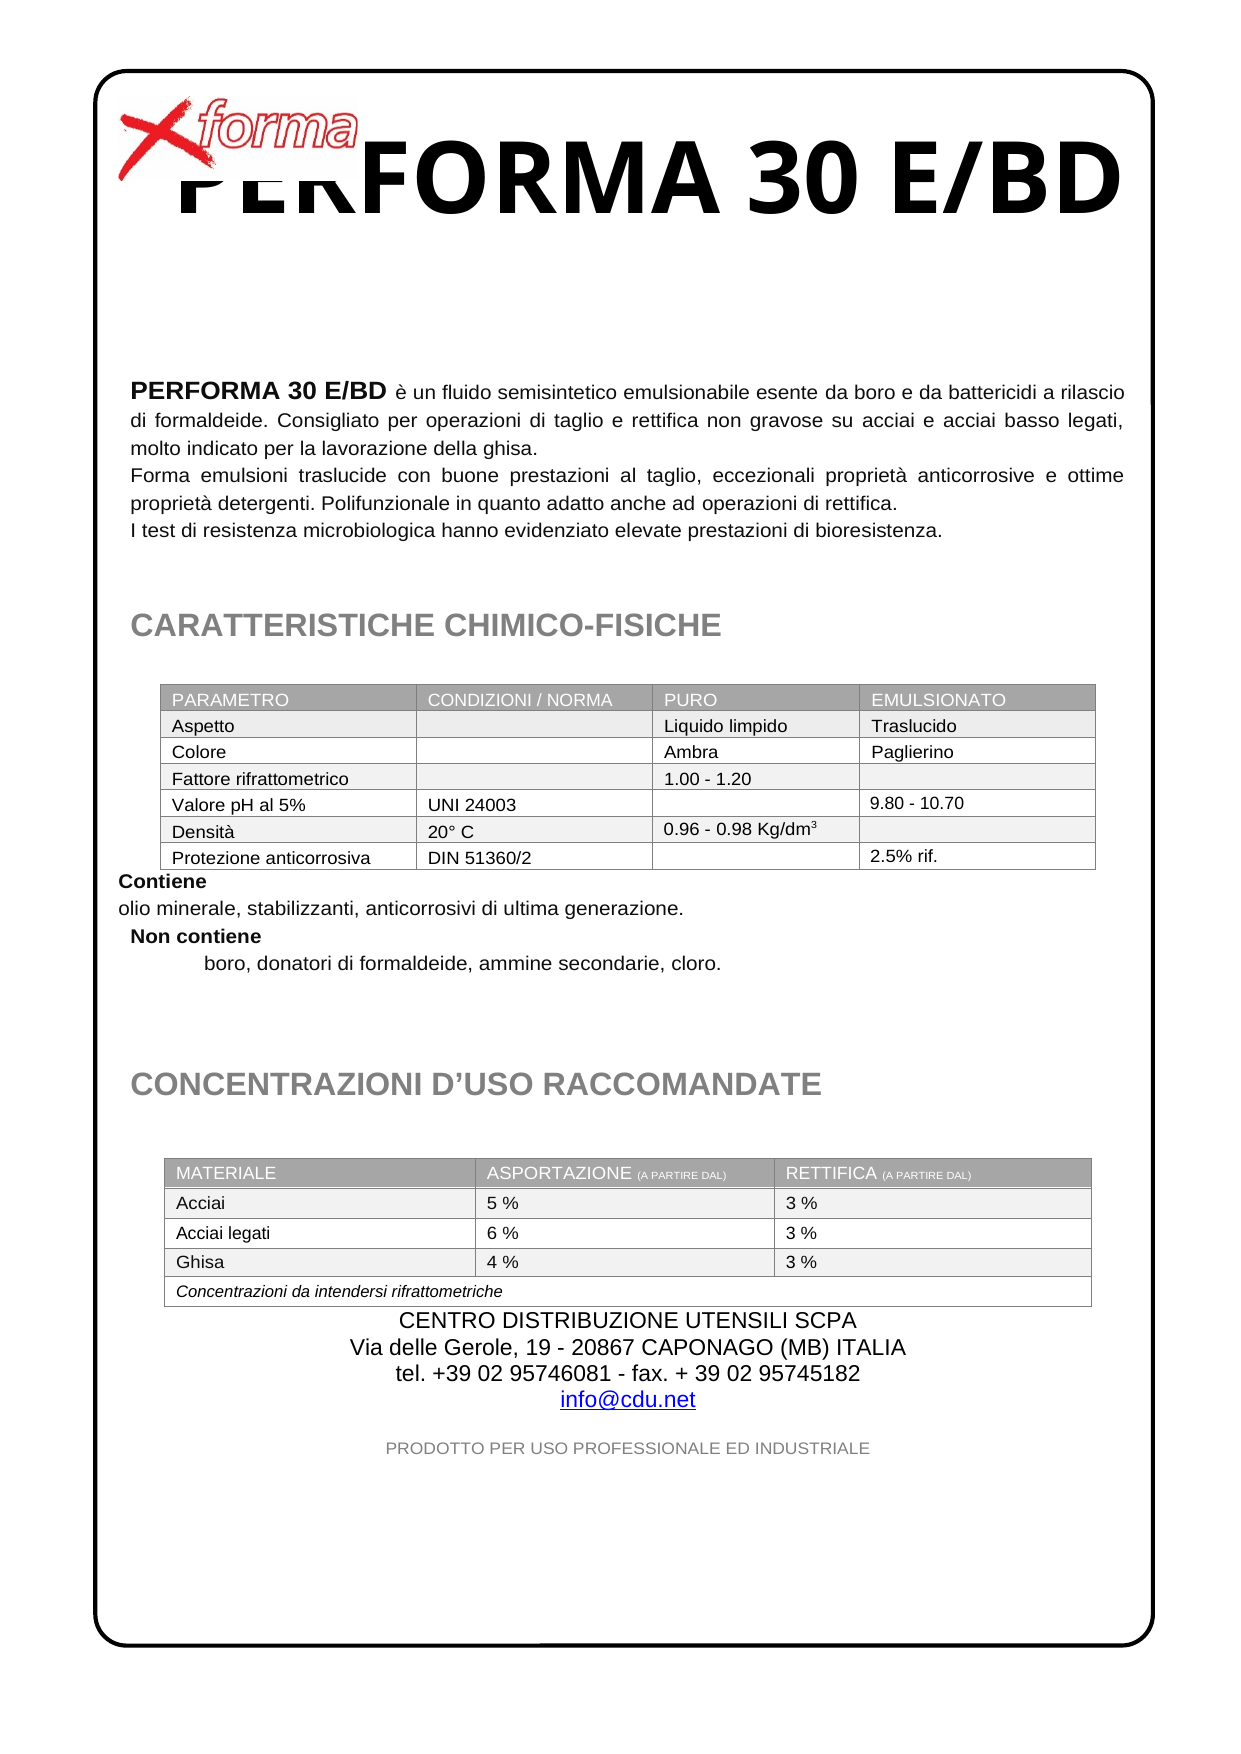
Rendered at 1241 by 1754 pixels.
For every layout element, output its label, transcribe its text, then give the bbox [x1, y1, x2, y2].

table_cell Ghisa [165, 1249, 475, 1276]
table_cell Traslucido [860, 711, 1095, 737]
subtitle CONCENTRAZIONI D’USO RACCOMANDATE [130, 1065, 1138, 1102]
table_header CONDIZIONI / NORMA [417, 685, 652, 710]
table_cell [653, 843, 859, 868]
text olio minerale, stabilizzanti, anticorrosivi di ultima generazione. [118, 897, 1138, 920]
text PRODOTTO PER USO PROFESSIONALE ED INDUSTRIALE [118, 1439, 1138, 1458]
table_header EMULSIONATO [860, 685, 1095, 710]
table_header PARAMETRO [161, 685, 416, 710]
table_cell 2.5% rif. [860, 843, 1095, 868]
table_cell Protezione anticorrosiva [161, 843, 416, 868]
table_cell Colore [161, 738, 416, 763]
text boro, donatori di formaldeide, ammine secondarie, cloro. [204, 952, 1138, 974]
text info@cdu.net [118, 1386, 1138, 1413]
table_cell [417, 764, 652, 789]
table_cell 3 % [775, 1189, 1091, 1218]
text I test di resistenza microbiologica hanno evidenziato elevate prestazioni di bioresistenza. [130, 519, 1125, 542]
table_cell Valore pH al 5% [161, 790, 416, 816]
table_cell 0.96 - 0.98 Kg/dm3 [653, 817, 859, 842]
table_cell [860, 817, 1095, 842]
text CENTRO DISTRIBUZIONE UTENSILI SCPA [118, 1271, 1138, 1334]
table_cell 6 % [476, 1219, 774, 1248]
table_cell 9.80 - 10.70 [860, 790, 1095, 816]
table_cell 3 % [775, 1249, 1091, 1276]
table_cell Fattore rifrattometrico [161, 764, 416, 789]
table_cell Paglierino [860, 738, 1095, 763]
table_cell 3 % [775, 1219, 1091, 1248]
table_cell 5 % [476, 1189, 774, 1218]
picture [118, 96, 358, 181]
text Forma emulsioni traslucide con buone prestazioni al taglio, eccezionali proprietà anticorrosive e ottime proprietà detergenti. Polifunzionale in quanto adatto anche ad operazioni di rettifica. [130, 464, 1125, 514]
table_cell Aspetto [161, 711, 416, 737]
subtitle CARATTERISTICHE CHIMICO-FISICHE [130, 606, 1138, 643]
subtitle PERFORMA 30 E/BD [118, 107, 1125, 243]
text Via delle Gerole, 19 - 20867 CAPONAGO (MB) ITALIA [118, 1334, 1138, 1360]
table_cell [417, 711, 652, 737]
table_cell 4 % [476, 1249, 774, 1276]
table_cell [860, 764, 1095, 789]
table_cell Acciai [165, 1189, 475, 1218]
text PERFORMA 30 E/BD è un fluido semisintetico emulsionabile esente da boro e da battericidi a rilascio di formaldeide. Consigliato per operazioni di taglio e rettifica non gravose su acciai e acciai basso legati, molto indicato per la lavorazione della ghisa. [130, 376, 1125, 459]
table_cell 1.00 - 1.20 [653, 764, 859, 789]
table_cell Liquido limpido [653, 711, 859, 737]
table_header MATERIALE [165, 1159, 475, 1187]
table_cell Densità [161, 817, 416, 842]
subtitle Contiene [118, 701, 1138, 892]
table_cell [417, 738, 652, 763]
table_cell [653, 790, 859, 816]
table_header ASPORTAZIONE (A PARTIRE DAL) [476, 1159, 774, 1187]
table_cell Concentrazioni da intendersi rifrattometriche [165, 1277, 1091, 1306]
table_header PURO [653, 685, 859, 710]
text tel. +39 02 95746081 - fax. + 39 02 95745182 [118, 1360, 1138, 1386]
table_header RETTIFICA (A PARTIRE DAL) [775, 1159, 1091, 1187]
subtitle Non contiene [130, 924, 1138, 947]
table_cell 20° C [417, 817, 652, 842]
table_cell Acciai legati [165, 1219, 475, 1248]
table_cell DIN 51360/2 [417, 843, 652, 868]
table_cell UNI 24003 [417, 790, 652, 816]
table_cell Ambra [653, 738, 859, 763]
